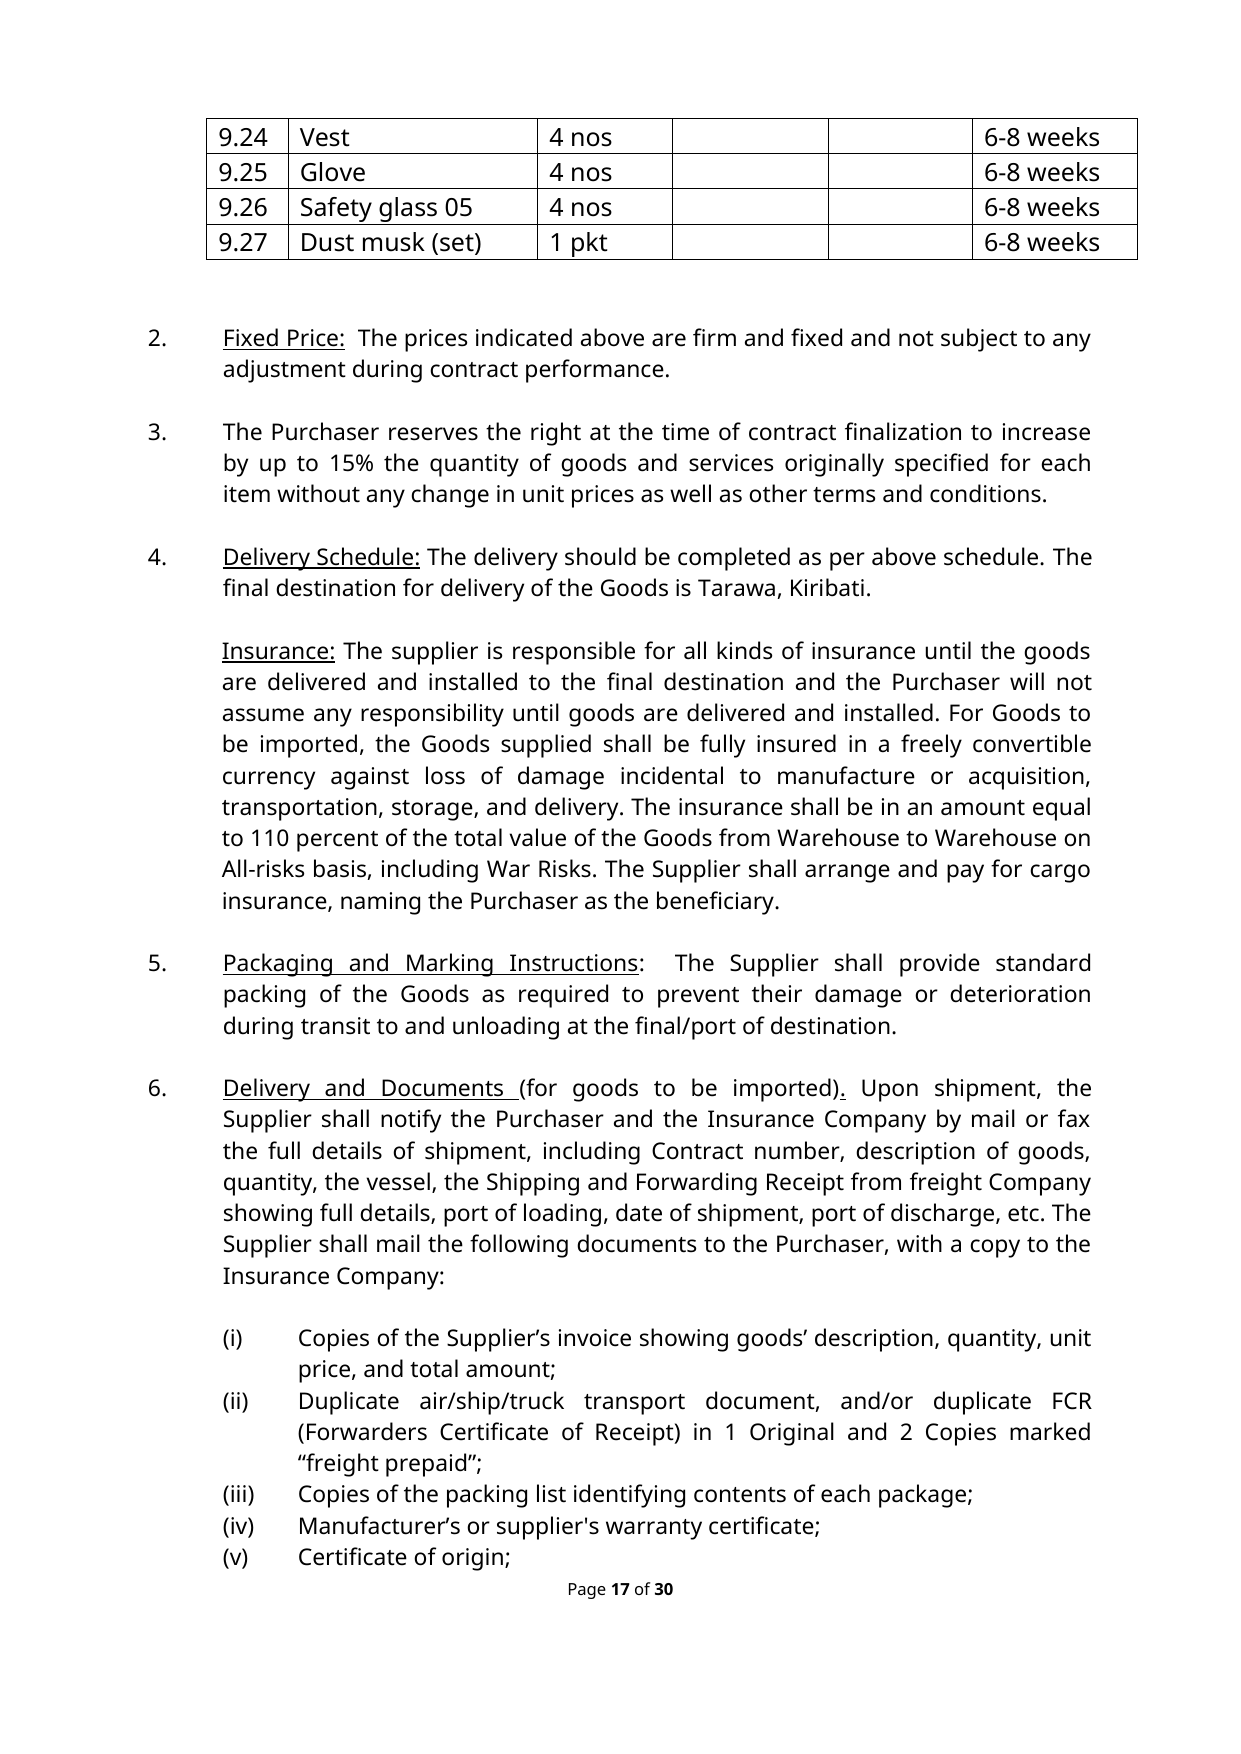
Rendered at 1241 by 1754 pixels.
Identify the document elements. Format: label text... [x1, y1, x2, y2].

table_cell [673, 225, 828, 258]
table_cell [829, 225, 972, 258]
table_cell 9.26 [207, 189, 288, 223]
list Copies of the Supplier’s invoice showing goods’ description, quantity, unit price, and total amount; [223, 1322, 1092, 1384]
table_cell 6-8 weeks [973, 189, 1137, 223]
table_cell 9.25 [207, 154, 288, 188]
table_cell 6-8 weeks [973, 119, 1137, 153]
list Copies of the packing list identifying contents of each package; [223, 1478, 1092, 1509]
list Delivery Schedule: The delivery should be completed as per above schedule. The final destination for delivery of the Goods is Tarawa, Kiribati. [148, 541, 1092, 603]
table_cell [829, 154, 972, 188]
table_cell [829, 189, 972, 223]
table_cell [829, 119, 972, 153]
table_cell [673, 189, 828, 223]
list The Purchaser reserves the right at the time of contract finalization to increase by up to 15% the quantity of goods and services originally specified for each item without any change in unit prices as well as other terms and conditions. [148, 416, 1092, 509]
table_cell 6-8 weeks [973, 154, 1137, 188]
table_cell 4 nos [538, 189, 672, 223]
table_cell 9.24 [207, 119, 288, 153]
list Fixed Price: The prices indicated above are firm and fixed and not subject to any adjustment during contract performance. [148, 322, 1092, 384]
list Delivery and Documents (for goods to be imported). Upon shipment, the Supplier shall notify the Purchaser and the Insurance Company by mail or fax the full details of shipment, including Contract number, description of goods, quantity, the vessel, the Shipping and Forwarding Receipt from freight Company showing full details, port of loading, date of shipment, port of discharge, etc. The Supplier shall mail the following documents to the Purchaser, with a copy to the Insurance Company: [148, 1072, 1092, 1291]
table_cell Dust musk (set) [289, 225, 537, 258]
table_cell [673, 154, 828, 188]
table_cell 1 pkt [538, 225, 672, 258]
list Duplicate air/ship/truck transport document, and/or duplicate FCR (Forwarders Certificate of Receipt) in 1 Original and 2 Copies marked “freight prepaid”; [223, 1384, 1092, 1478]
table_cell 4 nos [538, 119, 672, 153]
list Manufacturer’s or supplier's warranty certificate; [223, 1509, 1092, 1541]
table_cell Glove [289, 154, 537, 188]
table_cell [673, 119, 828, 153]
list Packaging and Marking Instructions: The Supplier shall provide standard packing of the Goods as required to prevent their damage or deterioration during transit to and unloading at the final/port of destination. [148, 947, 1092, 1041]
table_cell 6-8 weeks [973, 225, 1137, 258]
table_cell Safety glass 05 [289, 189, 537, 223]
table_cell Vest [289, 119, 537, 153]
table_cell 9.27 [207, 225, 288, 258]
table_cell 4 nos [538, 154, 672, 188]
list Certificate of origin; [223, 1541, 1092, 1572]
text Insurance: The supplier is responsible for all kinds of insurance until the goods are delivered and installed to the final destination and the Purchaser will not assume any responsibility until goods are delivered and installed. For Goods to be imported, the Goods supplied shall be fully insured in a freely convertible currency against loss of damage incidental to manufacture or acquisition, transportation, storage, and delivery. The insurance shall be in an amount equal to 110 percent of the total value of the Goods from Warehouse to Warehouse on All-risks basis, including War Risks. The Supplier shall arrange and pay for cargo insurance, naming the Purchaser as the beneficiary. [222, 634, 1092, 916]
